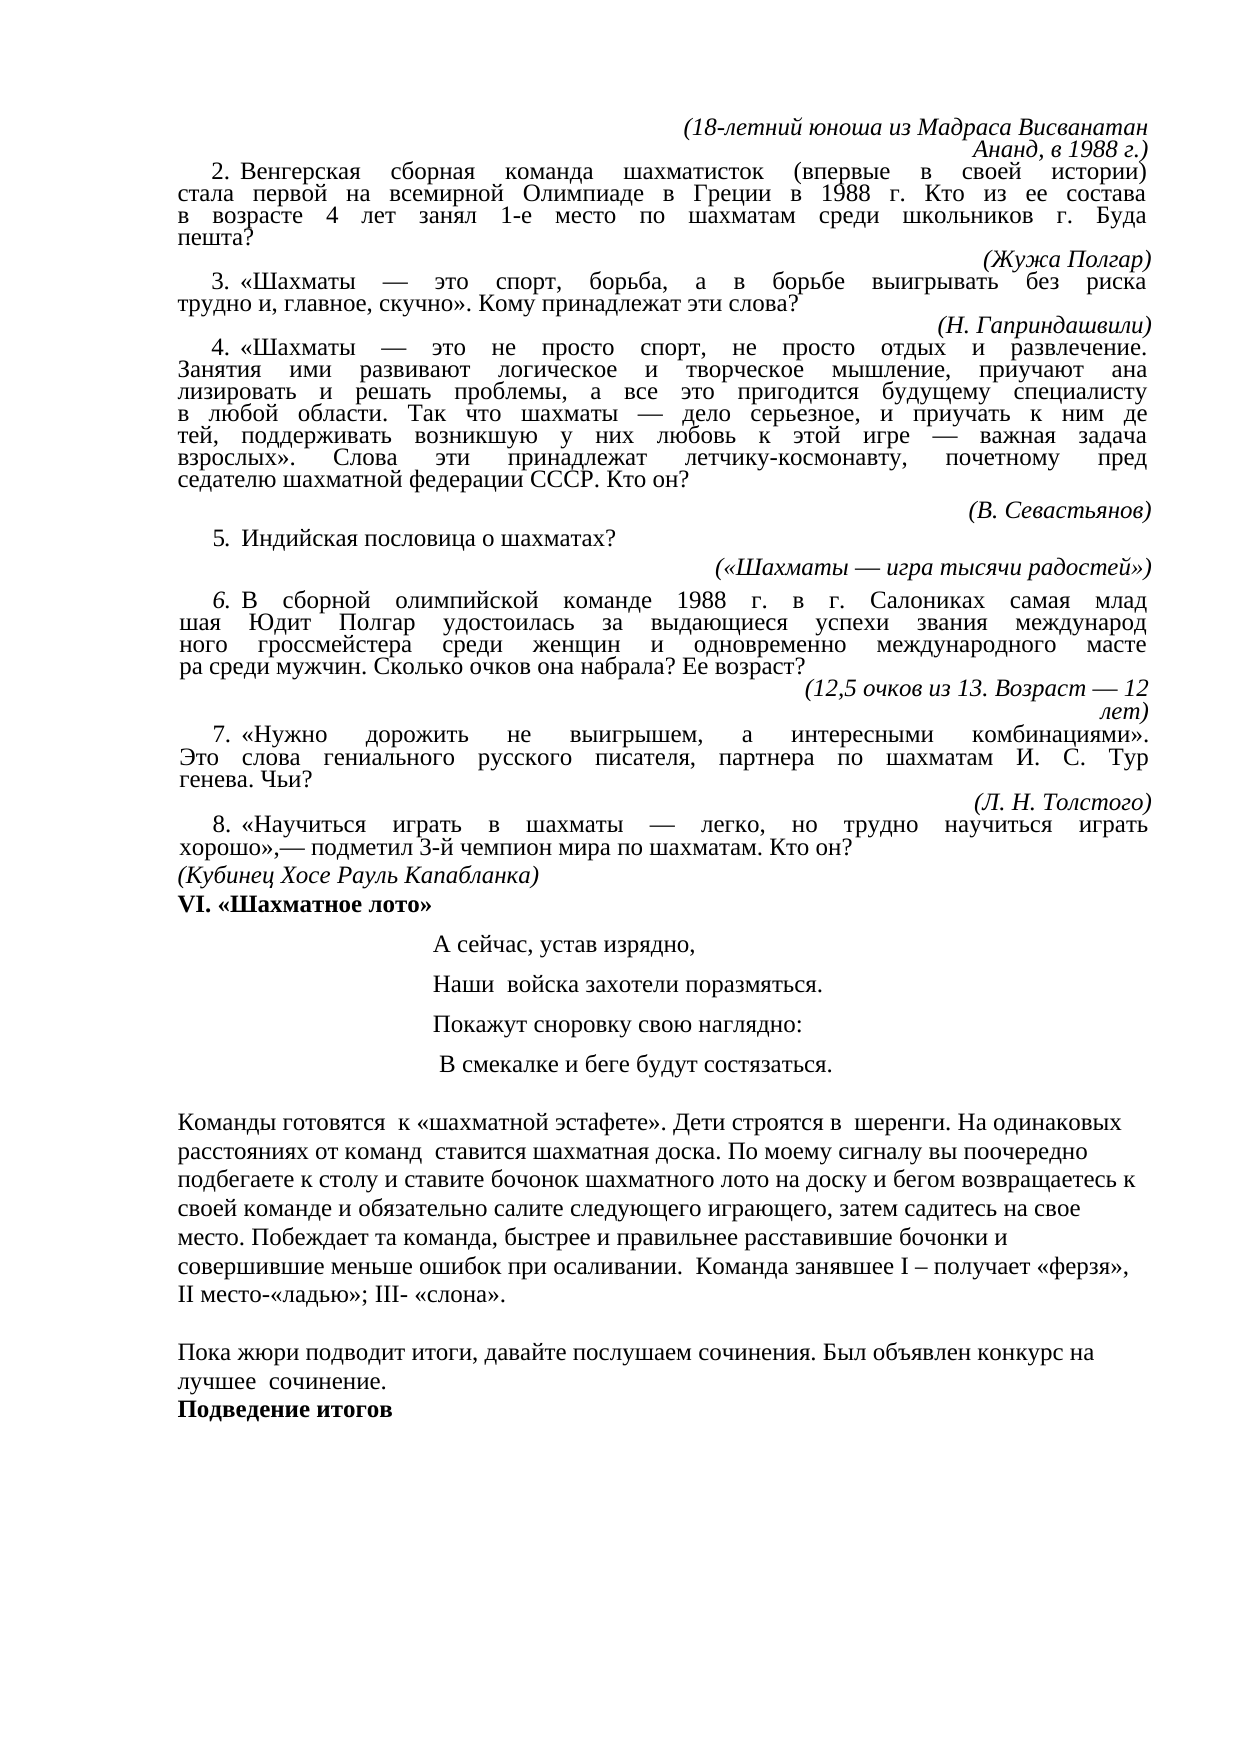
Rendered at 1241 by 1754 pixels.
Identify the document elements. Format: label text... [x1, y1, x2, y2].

text (12,5 очков из 13. Возраст — 12 лет) [765, 679, 1149, 724]
text 3. «Шахматы — это спорт, борьба, а в борьбе выигрывать без риска трудно и, главное, скучно». Кому принадлежат эти слова? [177, 272, 1148, 316]
text 5. Индийская пословица о шахматах? [212, 523, 1152, 552]
text Покажут сноровку свою наглядно: [433, 1009, 942, 1038]
text Подведение итогов [177, 1394, 1152, 1423]
text Наши войска захотели поразмяться. [433, 969, 942, 998]
text VI. «Шахматное лото» [177, 889, 1152, 917]
text (Л. Н. Толстого) [177, 792, 1152, 814]
text (В. Севастьянов) [177, 495, 1152, 523]
text 7. «Нужно дорожить не выигрышем, а интересными комбинациями». Это слова гениального русского писателя, партнера по шахматам И. С. Тур генева. Чьи? [179, 724, 1150, 792]
text А сейчас, устав изрядно, [433, 929, 942, 958]
text В смекалке и беге будут состязаться. [433, 1049, 942, 1078]
text 8. «Научиться играть в шахматы — легко, но трудно научиться играть хорошо»,— подметил 3-й чемпион мира по шахматам. Кто он? [179, 815, 1149, 860]
text 2. Венгерская сборная команда шахматисток (впервые в своей истории) стала первой на всемирной Олимпиаде в Греции в 1988 г. Кто из ее состава в возрасте 4 лет занял 1-е место по шахматам среди школьников г. Буда пешта? [177, 162, 1148, 250]
text (18-летний юноша из Мадраса Висванатан Ананд, в 1988 г.) [639, 118, 1148, 162]
text Команды готовятся к «шахматной эстафете». Дети строятся в шеренги. На одинаковых расстояниях от команд ставится шахматная доска. По моему сигналу вы поочередно подбегаете к столу и ставите бочонок шахматного лото на доску и бегом возвращаетесь к своей команде и обязательно салите следующего играющего, затем садитесь на свое место. Побеждает та команда, быстрее и правильнее расставившие бочонки и совершившие меньше ошибок при осаливании. Команда занявшее I – получает «ферзя», II место-«ладью»; III- «слона». [177, 1107, 1152, 1308]
text Пока жюри подводит итоги, давайте послушаем сочинения. Был объявлен конкурс на лучшее сочинение. [177, 1337, 1152, 1394]
text («Шахматы — игра тысячи радостей») [177, 552, 1152, 581]
text 4. «Шахматы — это не просто спорт, не просто отдых и развлечение. Занятия ими развивают логическое и творческое мышление, приучают ана лизировать и решать проблемы, а все это пригодится будущему специалисту в любой области. Так что шахматы — дело серьезное, и приучать к ним де тей, поддерживать возникшую у них любовь к этой игре — важная задача взрослых». Слова эти принадлежат летчику-космонавту, почетному пред седателю шахматной федерации СССР. Кто он? [177, 338, 1148, 492]
text (Кубинец Хосе Рауль Капабланка) [177, 860, 1152, 889]
text (Жужа Полгар) [177, 250, 1152, 272]
text 6. В сборной олимпийской команде 1988 г. в г. Салониках самая млад шая Юдит Полгар удостоилась за выдающиеся успехи звания международ ного гроссмейстера среди женщин и одновременно международного масте ра среди мужчин. Сколько очков она набрала? Ее возраст? [179, 591, 1148, 679]
text (Н. Гаприндашвили) [177, 316, 1152, 338]
